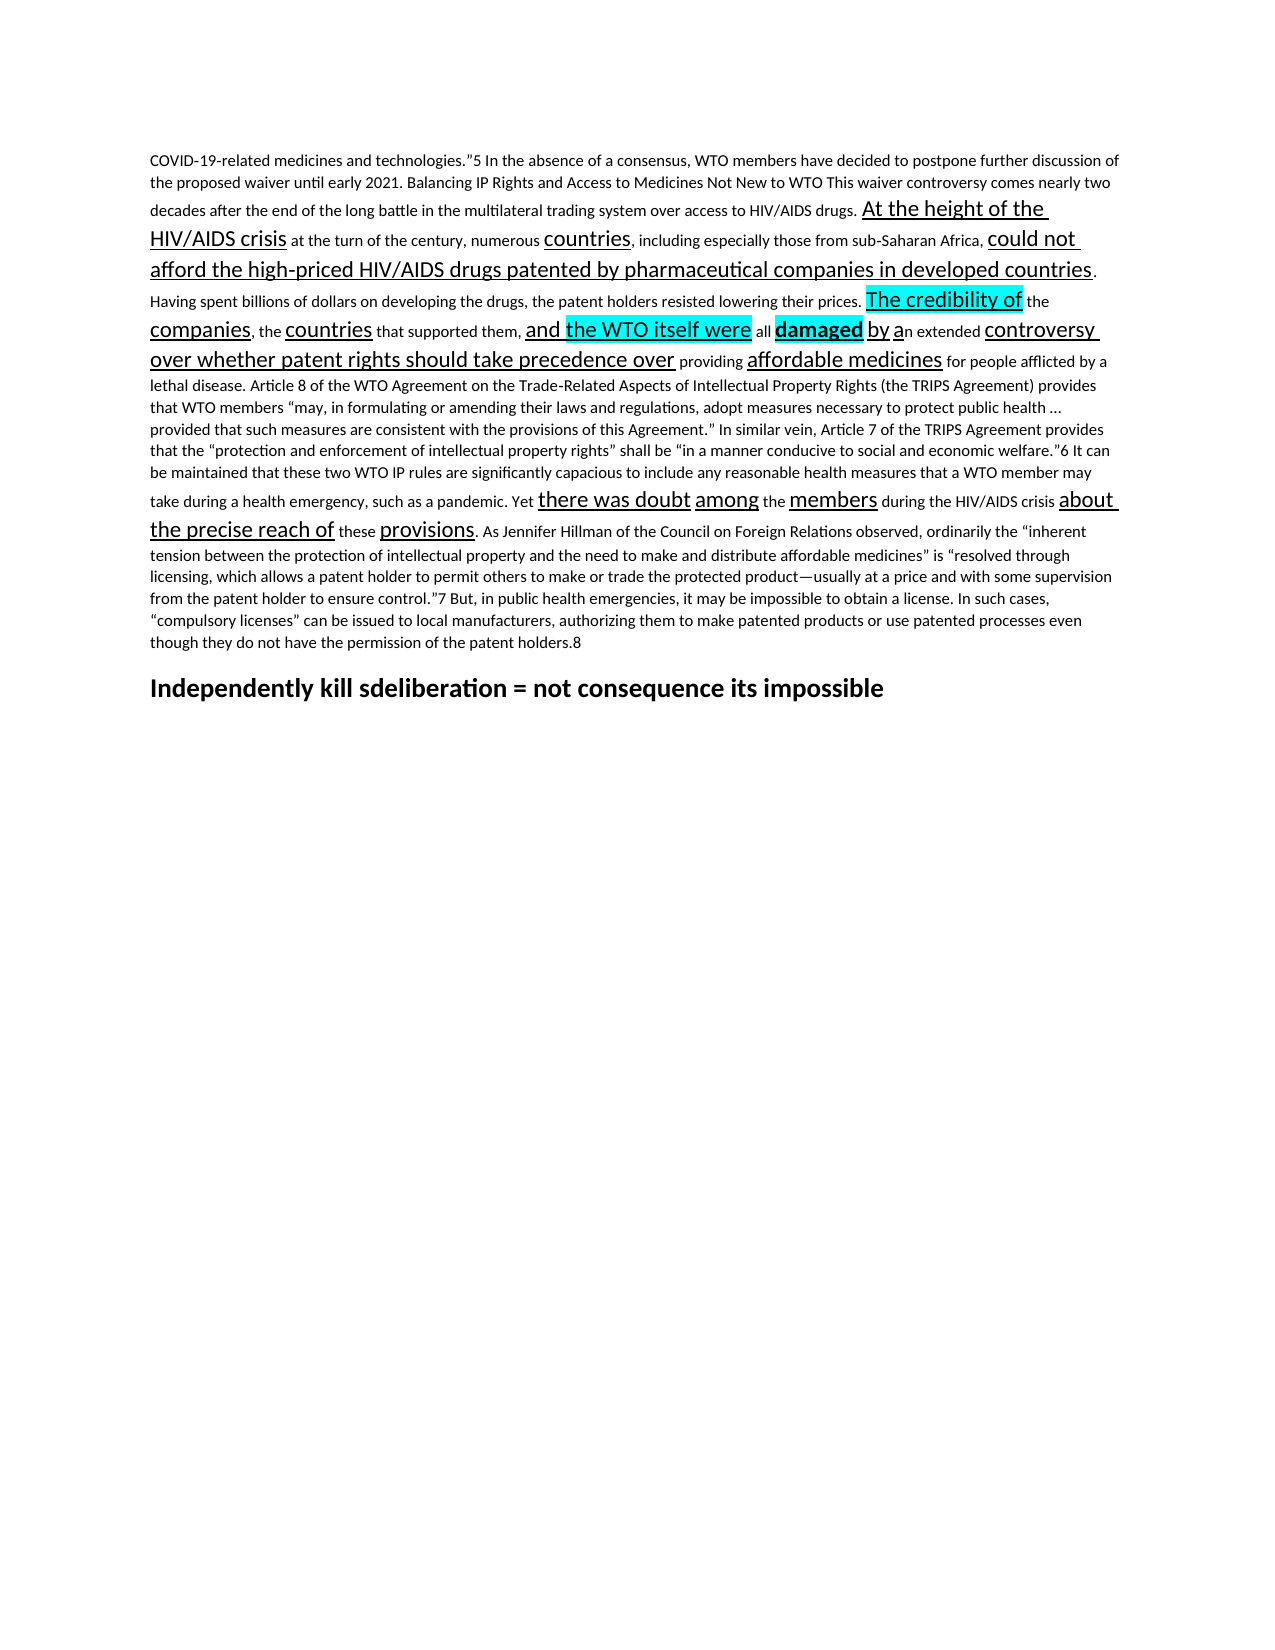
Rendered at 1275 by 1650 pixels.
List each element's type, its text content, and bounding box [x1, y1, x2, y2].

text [150, 150, 1125, 653]
subtitle Independently kill sdeliberation = not consequence its impossible [150, 671, 1125, 704]
